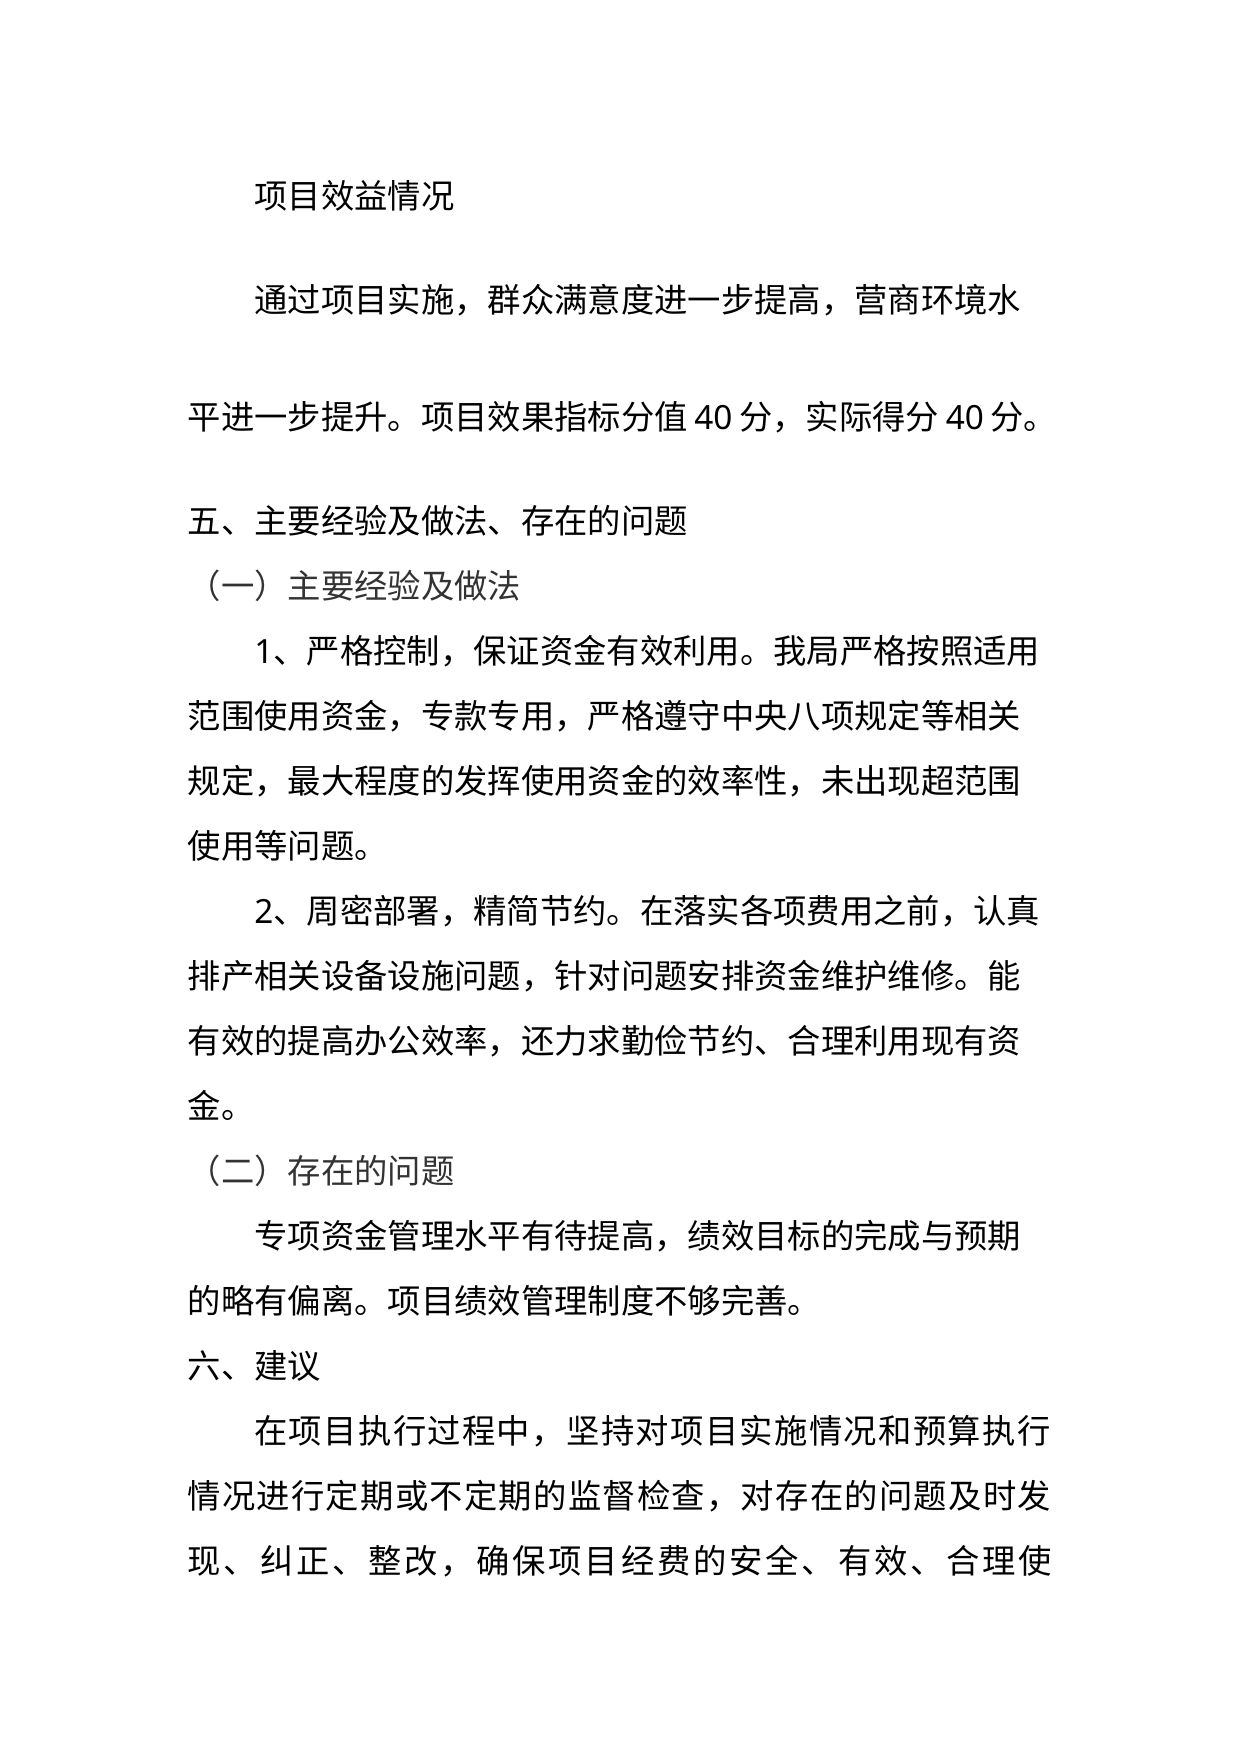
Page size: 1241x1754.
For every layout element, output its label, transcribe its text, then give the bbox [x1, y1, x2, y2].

text 通过项目实施，群众满意度进一步提高，营商环境水平进一步提升。项目效果指标分值40分，实际得分40分。 [187, 266, 1053, 447]
list （二）存在的问题 [187, 1136, 1053, 1201]
text 项目效益情况 [187, 162, 1053, 227]
list 六、建议 [187, 1331, 1053, 1396]
list （一）主要经验及做法 [187, 551, 1053, 616]
text 1、严格控制，保证资金有效利用。我局严格按照适用范围使用资金，专款专用，严格遵守中央八项规定等相关规定，最大程度的发挥使用资金的效率性，未出现超范围使用等问题。 [187, 616, 1053, 876]
text 2、周密部署，精简节约。在落实各项费用之前，认真排产相关设备设施问题，针对问题安排资金维护维修。能有效的提高办公效率，还力求勤俭节约、合理利用现有资金。 [187, 876, 1053, 1136]
list 五、主要经验及做法、存在的问题 [187, 486, 1053, 551]
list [187, 1396, 1053, 1591]
text 专项资金管理水平有待提高，绩效目标的完成与预期的略有偏离。项目绩效管理制度不够完善。 [187, 1201, 1053, 1331]
